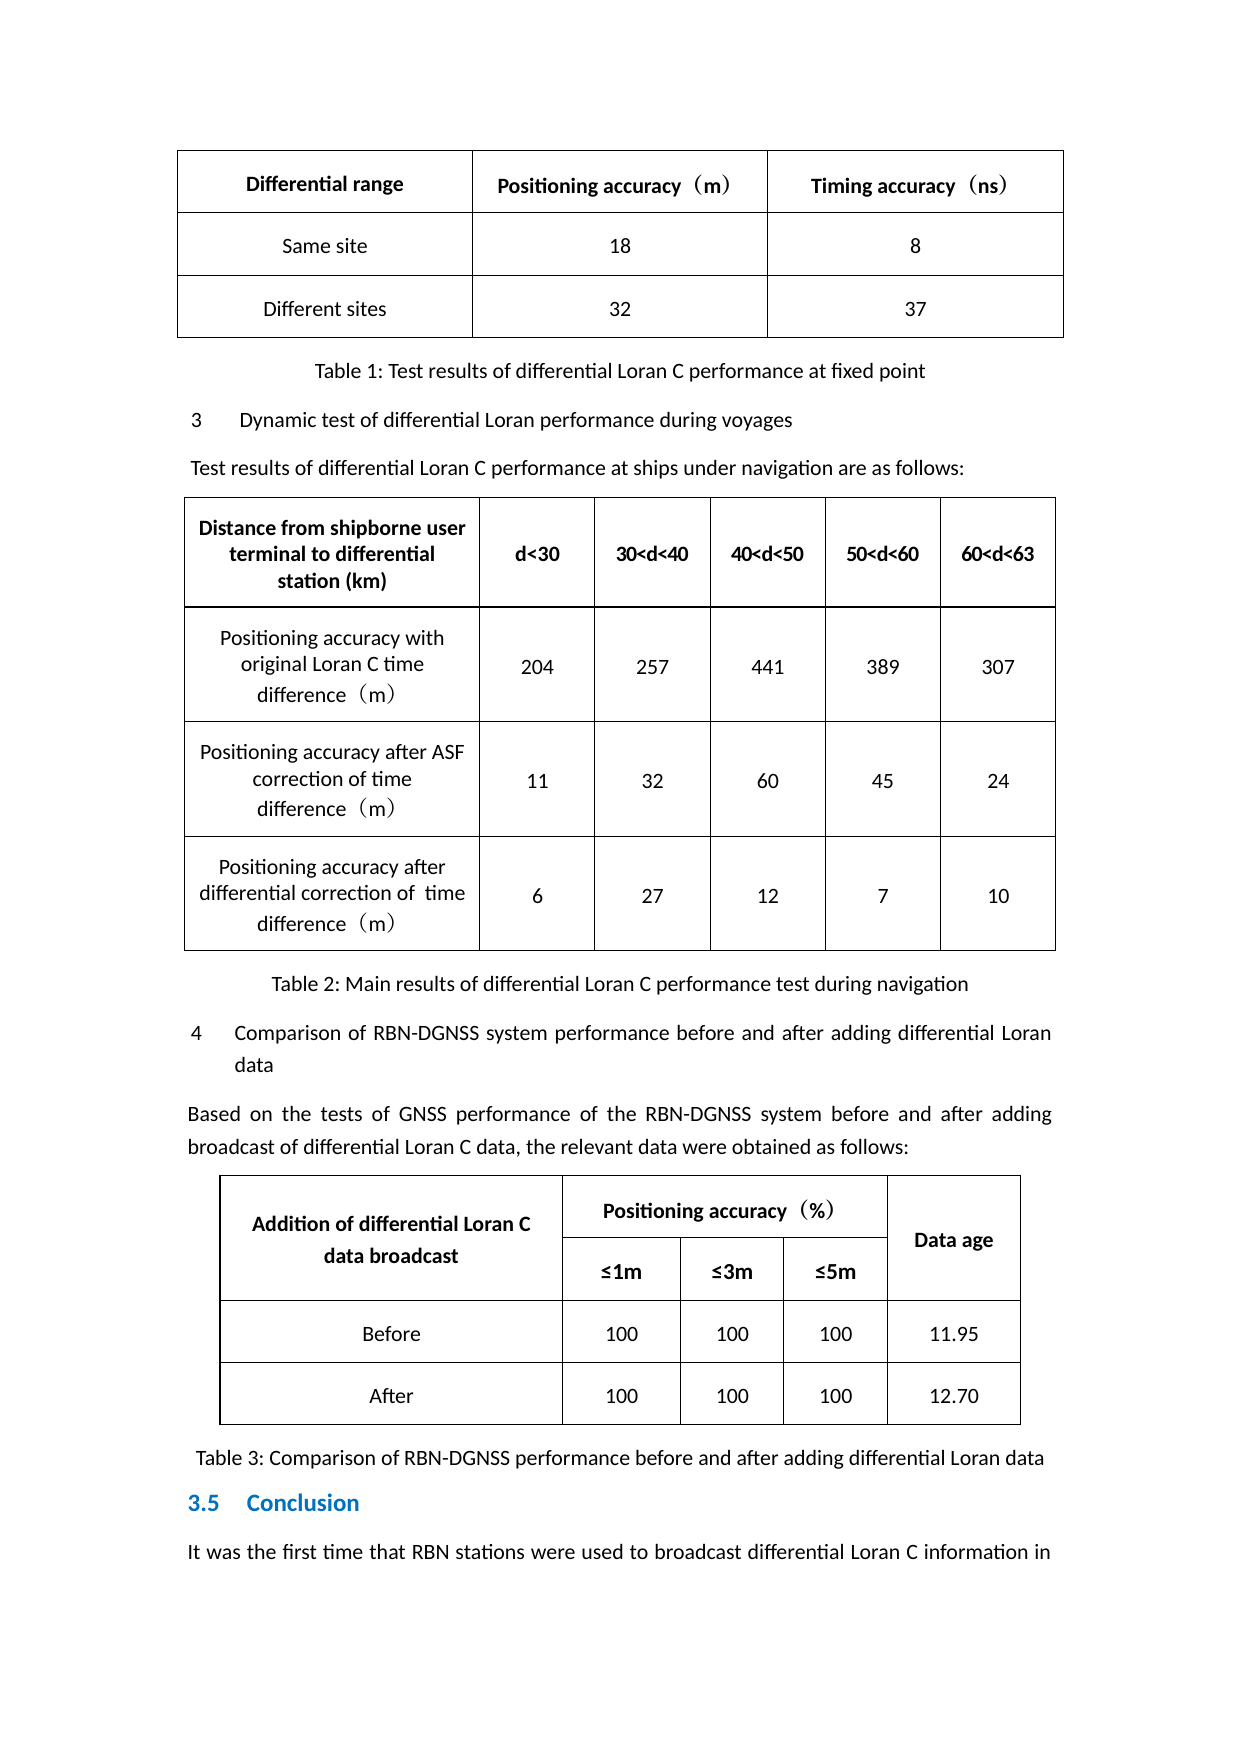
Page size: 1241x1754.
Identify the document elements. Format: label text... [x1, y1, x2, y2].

table_cell 100 [681, 1363, 783, 1424]
table_cell 10 [941, 837, 1055, 950]
table_cell 18 [473, 213, 767, 274]
table_cell ≤3m [681, 1238, 783, 1299]
table_header Positioning accuracy（m） [473, 151, 767, 212]
table_header Data age [888, 1176, 1020, 1299]
table_cell 32 [473, 276, 767, 337]
table_cell 389 [826, 608, 940, 721]
table_cell 257 [595, 608, 710, 721]
table_cell 100 [784, 1363, 887, 1424]
list Dynamic test of differential Loran performance during voyages [191, 403, 1053, 435]
table_cell Positioning accuracy after ASF correction of time difference（m） [185, 722, 479, 836]
table_header 30<d<40 [595, 498, 710, 606]
list Comparison of RBN-DGNSS system performance before and after adding differential Loran data [191, 1016, 1053, 1081]
table_cell 441 [711, 608, 825, 721]
text Based on the tests of GNSS performance of the RBN-DGNSS system before and after adding broadcast of differential Loran C data, the relevant data were obtained as follows: [187, 1097, 1053, 1162]
table_cell 12.70 [888, 1363, 1020, 1424]
table_cell ≤5m [784, 1238, 887, 1299]
table_cell Different sites [178, 276, 472, 337]
table_cell ≤1m [563, 1238, 680, 1299]
table_cell 100 [681, 1301, 783, 1362]
text Table 2: Main results of differential Loran C performance test during navigation [187, 967, 1053, 1000]
table_header Distance from shipborne user terminal to differential station (km) [185, 498, 479, 606]
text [187, 1535, 1053, 1568]
table_cell Positioning accuracy after differential correction of time difference（m） [185, 837, 479, 950]
text Table 1: Test results of differential Loran C performance at fixed point [187, 354, 1053, 387]
table_cell 100 [563, 1301, 680, 1362]
table_cell 7 [826, 837, 940, 950]
table_cell 6 [480, 837, 594, 950]
table_cell 60 [711, 722, 825, 836]
table_cell 204 [480, 608, 594, 721]
table_cell 12 [711, 837, 825, 950]
table_cell Same site [178, 213, 472, 274]
table_header Addition of differential Loran C data broadcast [221, 1176, 562, 1299]
subtitle Conclusion [187, 1486, 1053, 1519]
table_cell 100 [784, 1301, 887, 1362]
table_cell 32 [595, 722, 710, 836]
table_header 60<d<63 [941, 498, 1055, 606]
table_header Positioning accuracy（%） [563, 1176, 887, 1237]
table_header Differential range [178, 151, 472, 212]
table_cell 11 [480, 722, 594, 836]
table_header 40<d<50 [711, 498, 825, 606]
text Test results of differential Loran C performance at ships under navigation are as follows: [190, 452, 1053, 484]
table_cell 100 [563, 1363, 680, 1424]
table_header Timing accuracy（ns） [768, 151, 1063, 212]
table_cell 27 [595, 837, 710, 950]
table_header d<30 [480, 498, 594, 606]
table_cell 307 [941, 608, 1055, 721]
table_cell 24 [941, 722, 1055, 836]
table_header 50<d<60 [826, 498, 940, 606]
table_cell After [221, 1363, 562, 1424]
text Table 3: Comparison of RBN-DGNSS performance before and after adding differential Loran data [187, 1441, 1053, 1474]
table_cell Before [221, 1301, 562, 1362]
table_cell 37 [768, 276, 1063, 337]
table_cell Positioning accuracy with original Loran C time difference（m） [185, 608, 479, 721]
table_cell 45 [826, 722, 940, 836]
table_cell 8 [768, 213, 1063, 274]
table_cell 11.95 [888, 1301, 1020, 1362]
